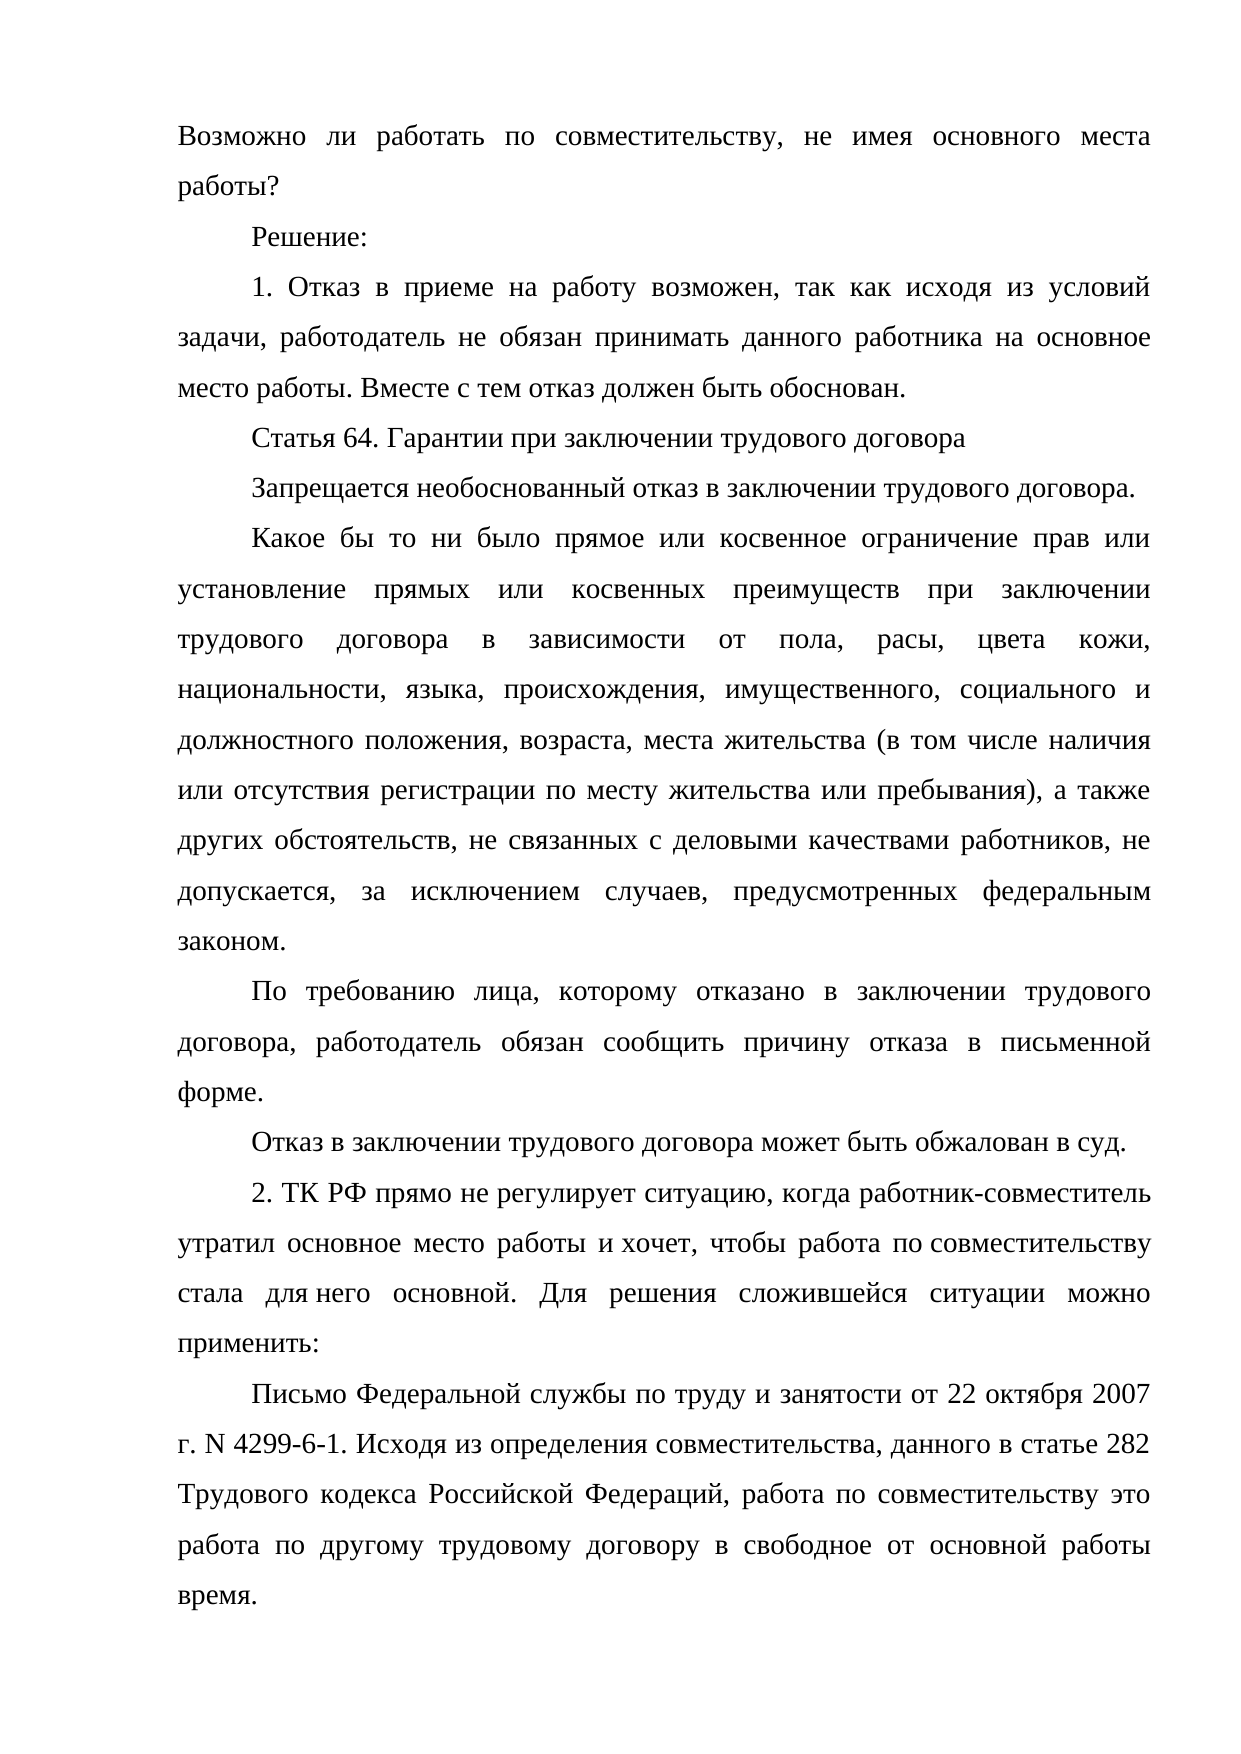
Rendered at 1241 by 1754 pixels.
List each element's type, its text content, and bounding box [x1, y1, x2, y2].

text Решение: [177, 219, 1152, 252]
text Отказ в заключении трудового договора может быть обжалован в суд. [177, 1124, 1152, 1158]
text Письмо Федеральной службы по труду и занятости от 22 октября . N 4299-6-1. Исходя из определения совместительства, данного в статье 282 Трудового кодекса Российской Федераций, работа по совместительству это работа по другому трудовому договору в свободное от основной работы время. [177, 1376, 1152, 1611]
text 1. Отказ в приеме на работу возможен, так как исходя из условий задачи, работодатель не обязан принимать данного работника на основное место работы. Вместе с тем отказ должен быть обоснован. [177, 269, 1152, 403]
text Статья 64. Гарантии при заключении трудового договора [177, 420, 1152, 453]
text Запрещается необоснованный отказ в заключении трудового договора. [177, 470, 1152, 504]
text По требованию лица, которому отказано в заключении трудового договора, работодатель обязан сообщить причину отказа в письменной форме. [177, 973, 1152, 1108]
text Какое бы то ни было прямое или косвенное ограничение прав или установление прямых или косвенных преимуществ при заключении трудового договора в зависимости от пола, расы, цвета кожи, национальности, языка, происхождения, имущественного, социального и должностного положения, возраста, места жительства (в том числе наличия или отсутствия регистрации по месту жительства или пребывания), а также других обстоятельств, не связанных с деловыми качествами работников, не допускается, за исключением случаев, предусмотренных федеральным законом. [177, 521, 1152, 957]
text 2. ТК РФ прямо не регулирует ситуацию, когда работник-совместитель утратил основное место работы и хочет, чтобы работа по совместительству стала для него основной. Для решения сложившейся ситуации можно применить: [177, 1175, 1152, 1359]
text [177, 118, 1152, 202]
